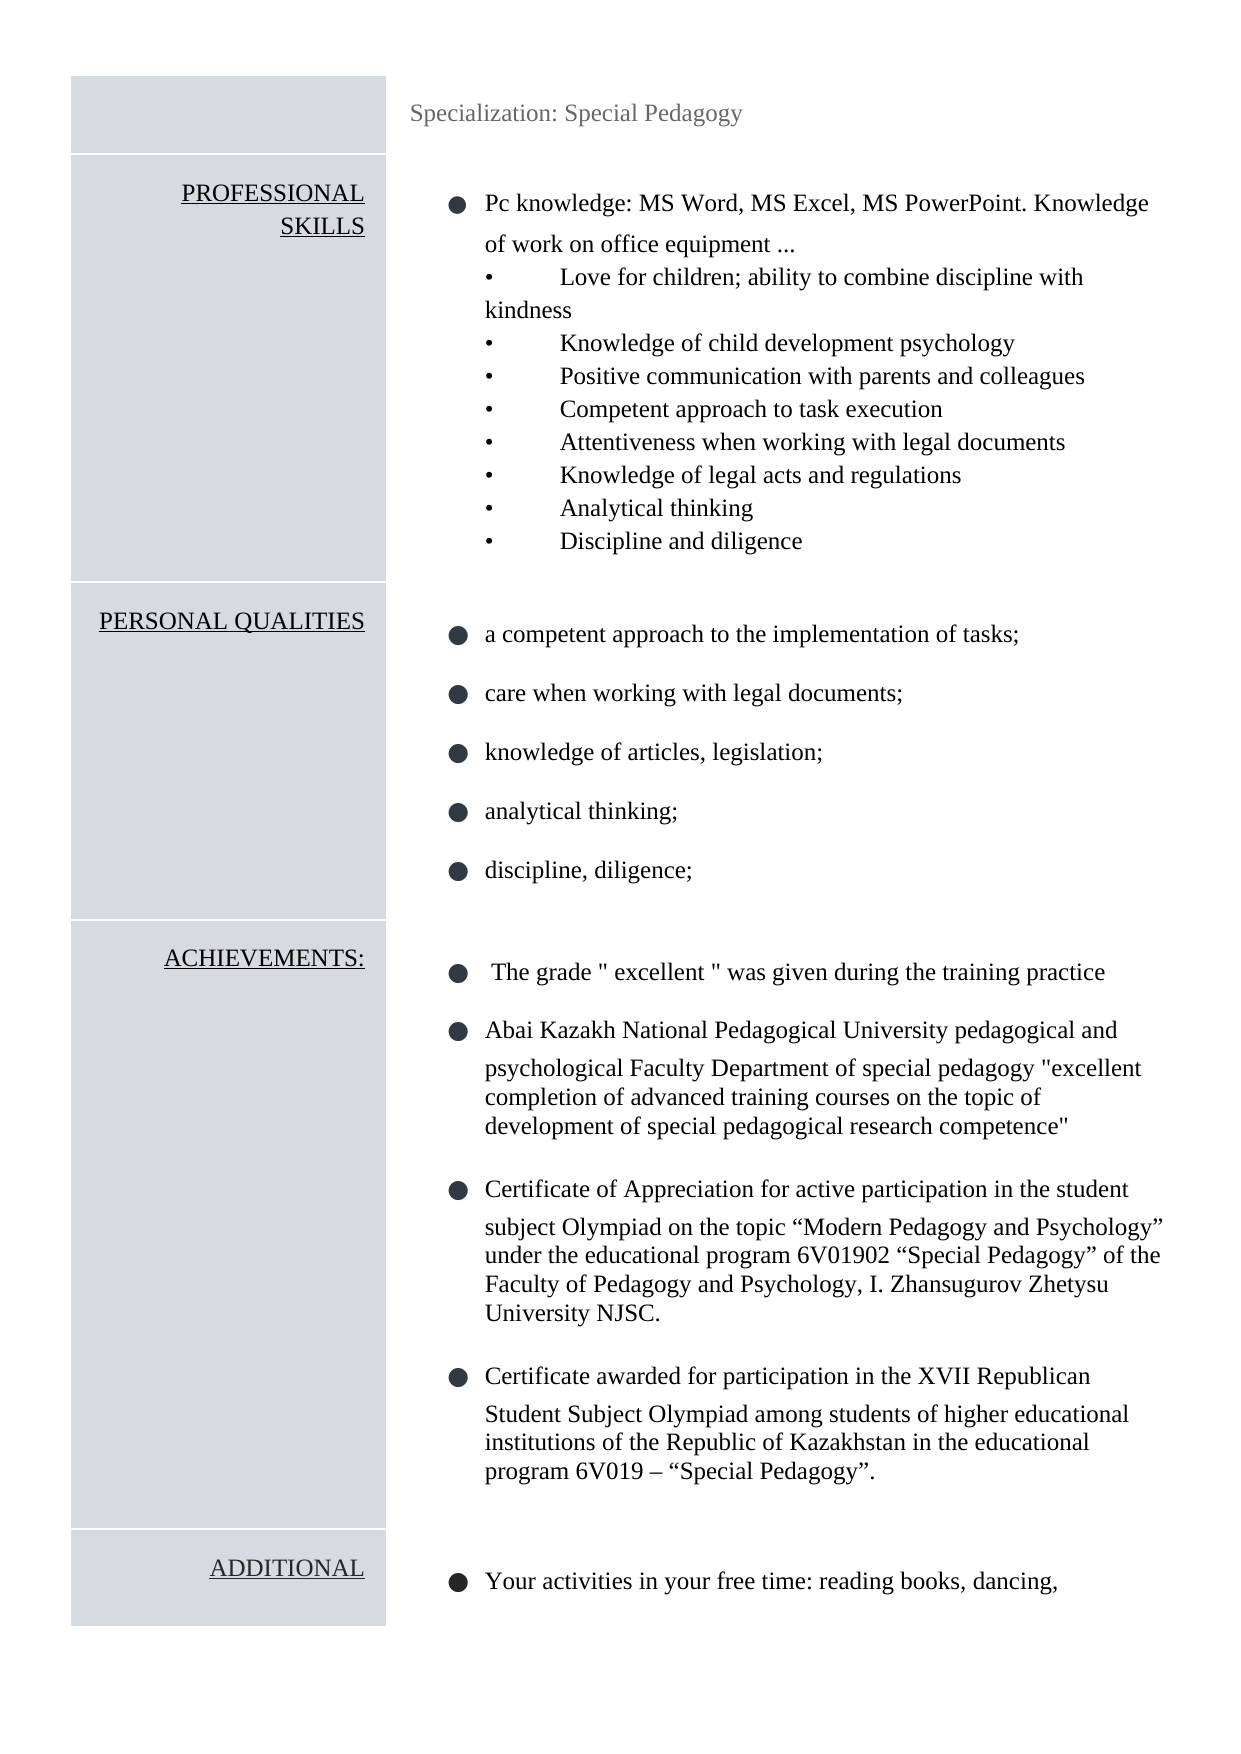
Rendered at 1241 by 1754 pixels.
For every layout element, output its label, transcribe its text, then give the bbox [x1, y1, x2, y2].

table_cell EDUCATION [71, 76, 386, 153]
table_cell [71, 1530, 386, 1626]
table_cell Pc knowledge: MS Word, MS Excel, MS PowerPoint. Knowledge of work on office equipment ... • Love for children; ability to combine discipline with kindness • Knowledge of child development psychology • Positive communication with parents and colleagues • Competent approach to task execution • Attentiveness when working with legal documents • Knowledge of legal acts and regulations • Analytical thinking • Discipline and diligence [388, 155, 1188, 581]
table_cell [388, 1530, 1188, 1626]
table_cell The grade " excellent " was given during the training practice Abai Kazakh National Pedagogical University pedagogical and psychological Faculty Department of special pedagogy "excellent completion of advanced training courses on the topic of development of special pedagogical research competence" Certificate of Appreciation for active participation in the student subject Olympiad on the topic “Modern Pedagogy and Psychology” under the educational program 6V01902 “Special Pedagogy” of the Faculty of Pedagogy and Psychology, I. Zhansugurov Zhetysu University NJSC. Certificate awarded for participation in the XVII Republican Student Subject Olympiad among students of higher educational institutions of the Republic of Kazakhstan in the educational program 6V019 – “Special Pedagogy”. [388, 921, 1188, 1528]
table_cell a competent approach to the implementation of tasks; care when working with legal documents; knowledge of articles, legislation; analytical thinking; discipline, diligence; [388, 583, 1188, 919]
table_cell ACHIEVEMENTS: [71, 921, 386, 1528]
table_cell PERSONAL QUALITIES [71, 583, 386, 919]
table_cell PROFESSIONAL SKILLS [71, 155, 386, 581]
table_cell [388, 76, 1188, 153]
